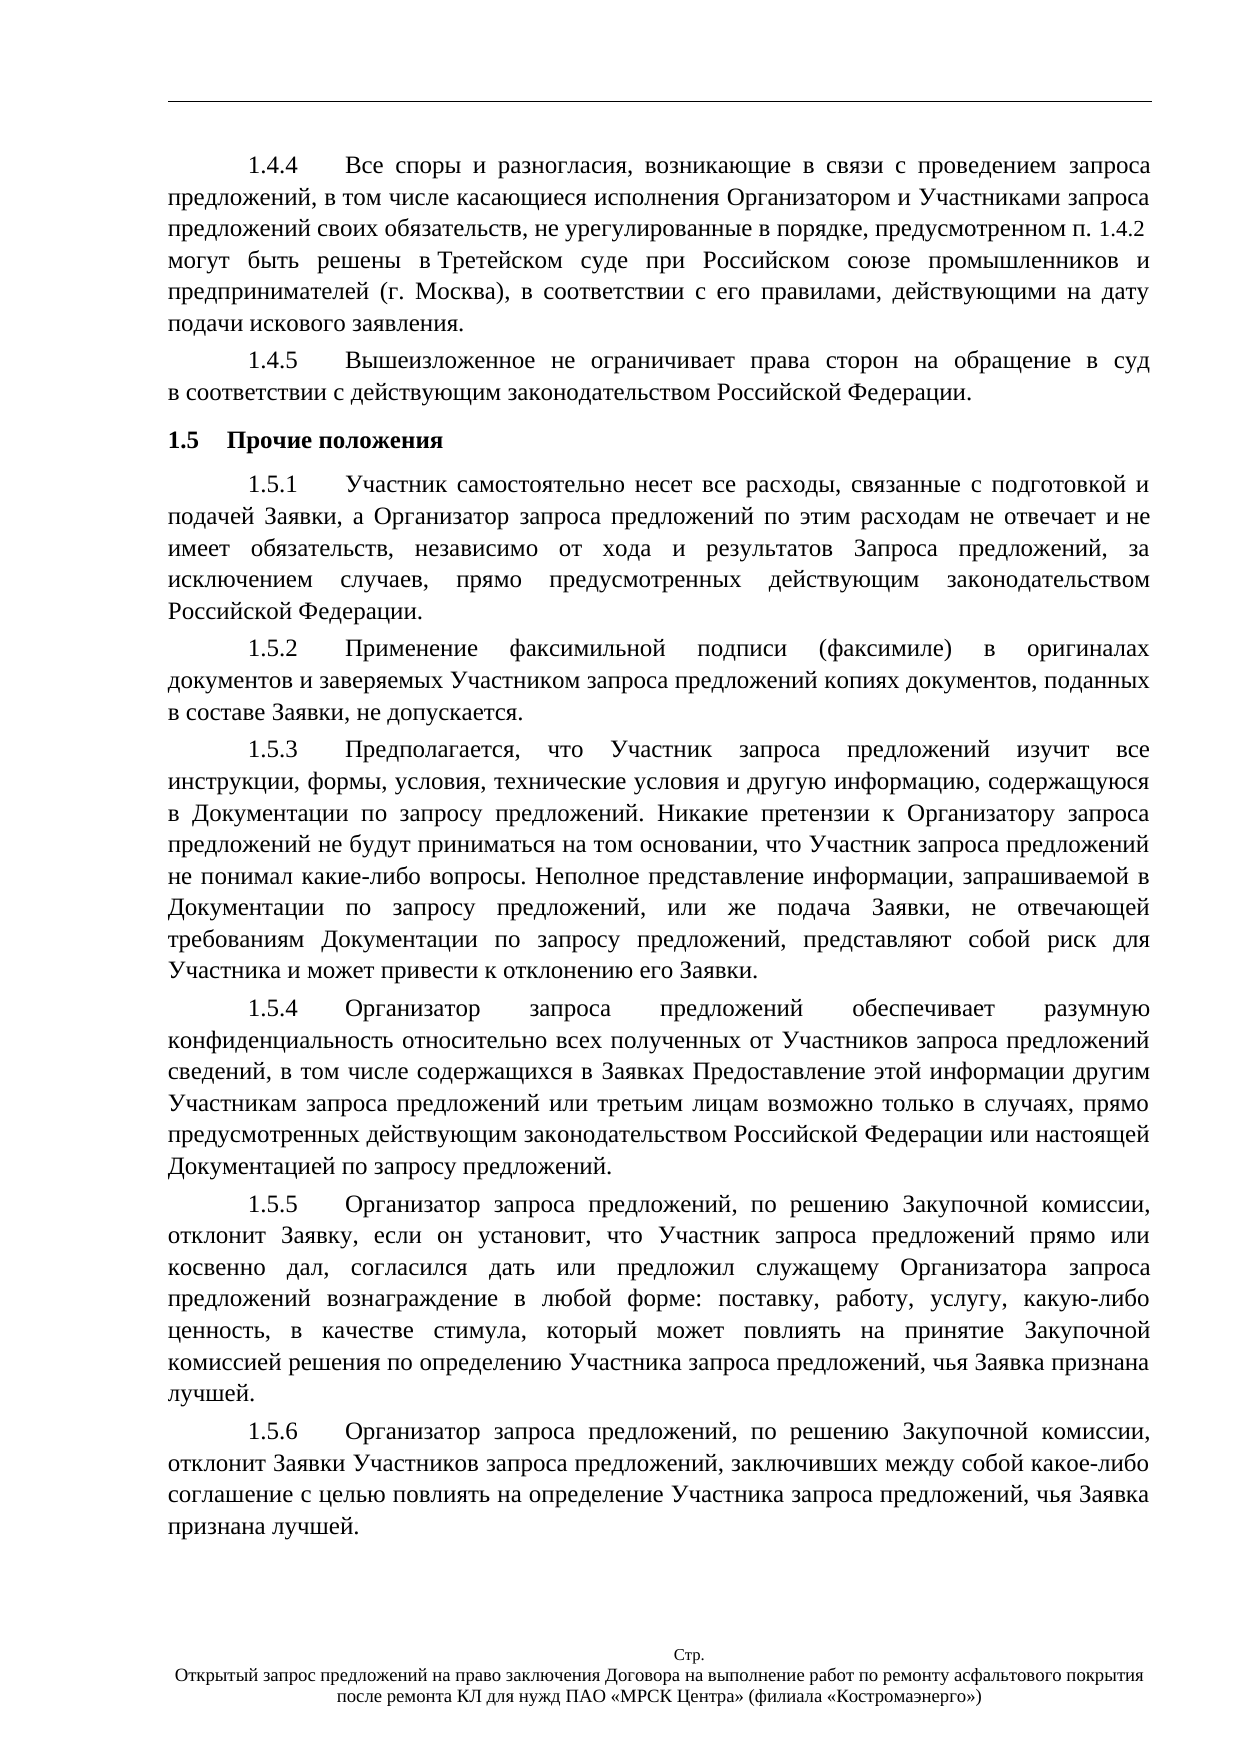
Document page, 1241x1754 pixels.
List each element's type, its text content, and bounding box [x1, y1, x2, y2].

list Организатор запроса предложений обеспечивает разумную конфиденциальность относительно всех полученных от Участников запроса предложений сведений, в том числе содержащихся в Заявках Предоставление этой информации другим Участникам запроса предложений или третьим лицам возможно только в случаях, прямо предусмотренных действующим законодательством Российской Федерации или настоящей Документацией по запросу предложений. [168, 993, 1150, 1180]
subtitle Прочие положения [168, 425, 1152, 454]
list Вышеизложенное не ограничивает права сторон на обращение в суд в соответствии с действующим законодательством Российской Федерации. [168, 346, 1150, 406]
list Организатор запроса предложений, по решению Закупочной комиссии, отклонит Заявку, если он установит, что Участник запроса предложений прямо или косвенно дал, согласился дать или предложил служащему Организатора запроса предложений вознаграждение в любой форме: поставку, работу, услугу, какую-либо ценность, в качестве стимула, который может повлиять на принятие Закупочной комиссией решения по определению Участника запроса предложений, чья Заявка признана лучшей. [168, 1189, 1150, 1407]
list Участник самостоятельно несет все расходы, связанные с подготовкой и подачей Заявки, а Организатор запроса предложений по этим расходам не отвечает и не имеет обязательств, независимо от хода и результатов Запроса предложений, за исключением случаев, прямо предусмотренных действующим законодательством Российской Федерации. [168, 469, 1150, 624]
list Применение факсимильной подписи (факсимиле) в оригиналах документов и заверяемых Участником запроса предложений копиях документов, поданных в составе Заявки, не допускается. [168, 633, 1150, 725]
list Предполагается, что Участник запроса предложений изучит все инструкции, формы, условия, технические условия и другую информацию, содержащуюся в Документации по запросу предложений. Никакие претензии к Организатору запроса предложений не будут приниматься на том основании, что Участник запроса предложений не понимал какие-либо вопросы. Неполное представление информации, запрашиваемой в Документации по запросу предложений, или же подача Заявки, не отвечающей требованиям Документации по запросу предложений, представляют собой риск для Участника и может привести к отклонению его Заявки. [168, 734, 1150, 984]
list Организатор запроса предложений, по решению Закупочной комиссии, отклонит Заявки Участников запроса предложений, заключивших между собой какое-либо соглашение с целью повлиять на определение Участника запроса предложений, чья Заявка признана лучшей. [168, 1416, 1150, 1539]
list Все споры и разногласия, возникающие в связи с проведением запроса предложений, в том числе касающиеся исполнения Организатором и Участниками запроса предложений своих обязательств, не урегулированные в порядке, предусмотренном п. 1.4.2 могут быть решены в Третейском суде при Российском союзе промышленников и предпринимателей (г. Москва), в соответствии с его правилами, действующими на дату подачи искового заявления. [168, 150, 1150, 337]
